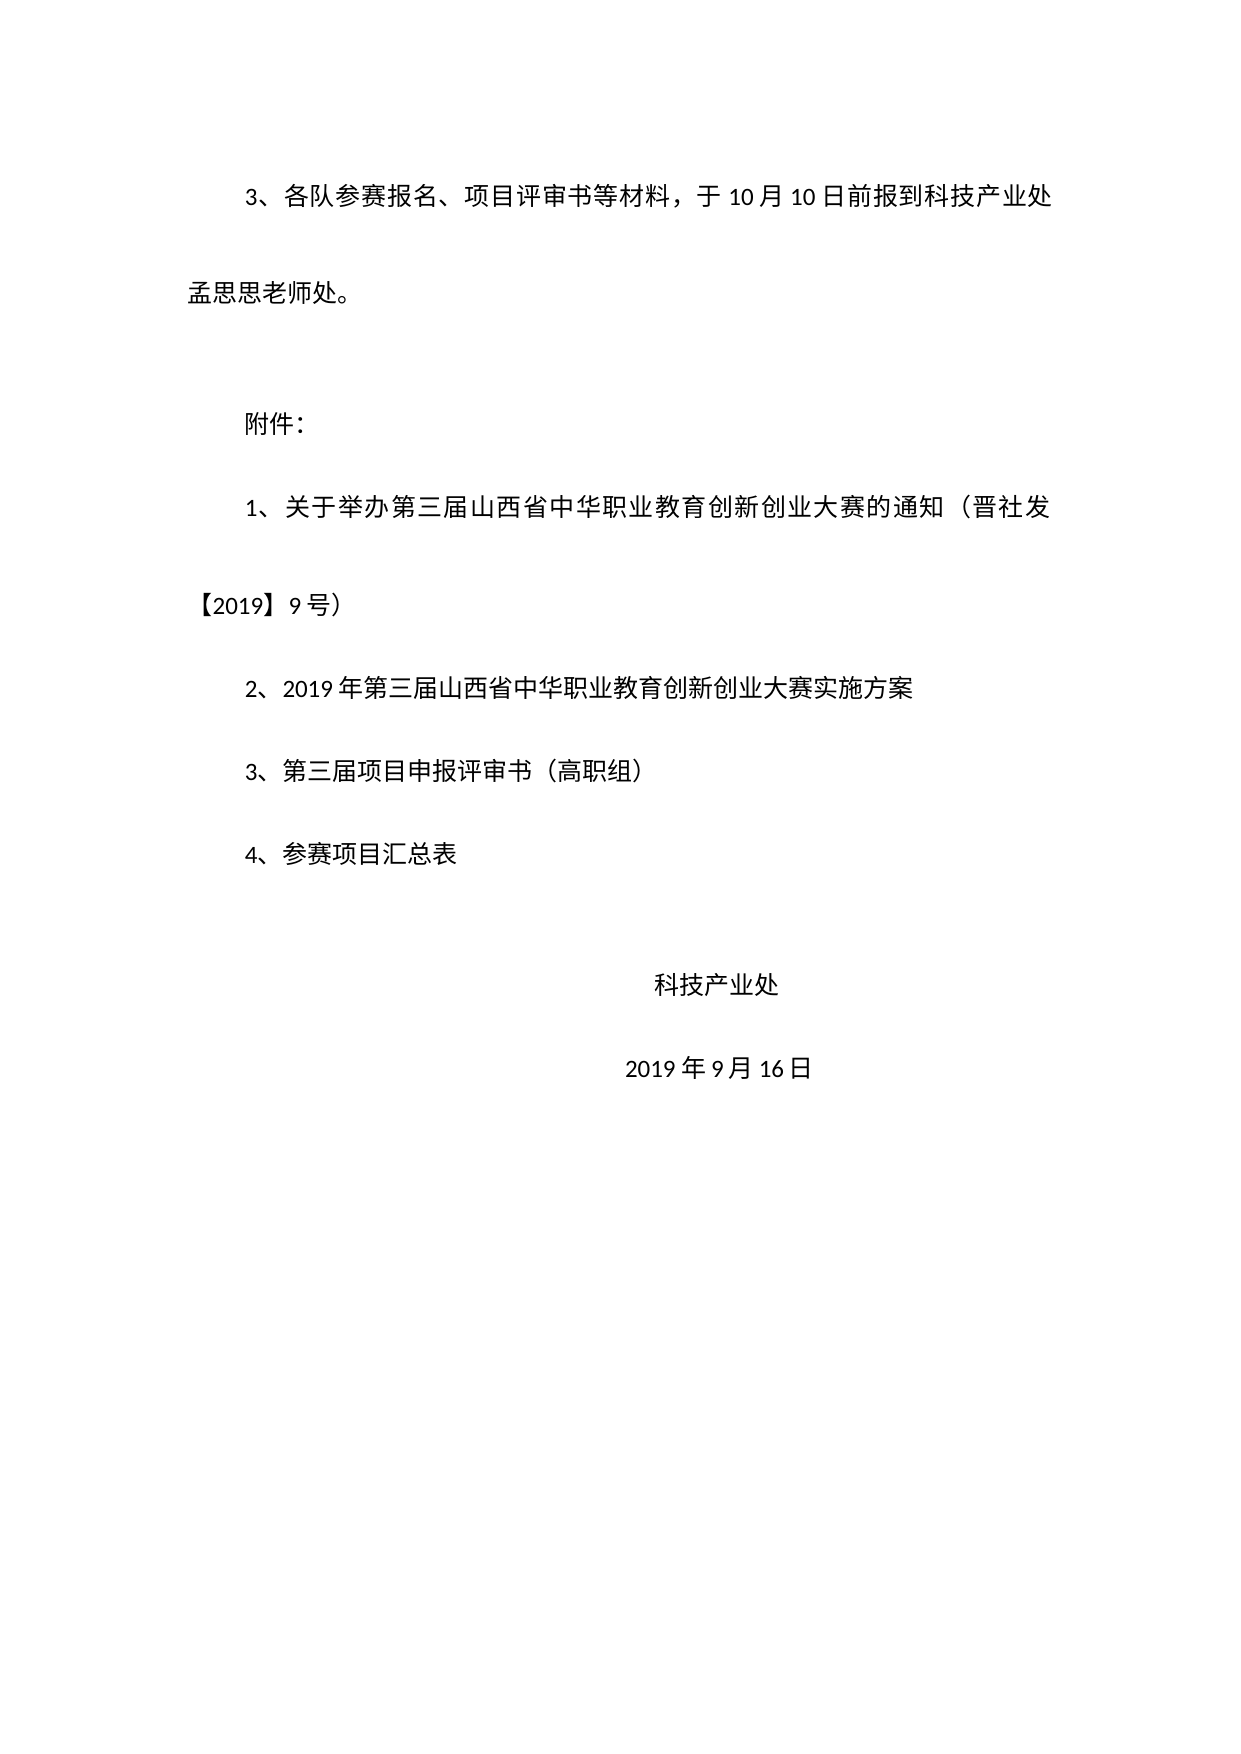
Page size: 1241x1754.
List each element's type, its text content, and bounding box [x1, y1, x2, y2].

text 科技产业处 [187, 951, 1053, 1016]
text 1、关于举办第三届山西省中华职业教育创新创业大赛的通知（晋社发【2019】9号） [187, 473, 1053, 636]
text 4、参赛项目汇总表 [187, 820, 1053, 885]
text 附件： [187, 390, 1053, 455]
text 3、各队参赛报名、项目评审书等材料，于10月10日前报到科技产业处孟思思老师处。 [187, 162, 1053, 324]
text 3、第三届项目申报评审书（高职组） [187, 737, 1053, 802]
text 2019年9月16日 [187, 1034, 1053, 1099]
text 2、2019年第三届山西省中华职业教育创新创业大赛实施方案 [187, 654, 1053, 719]
